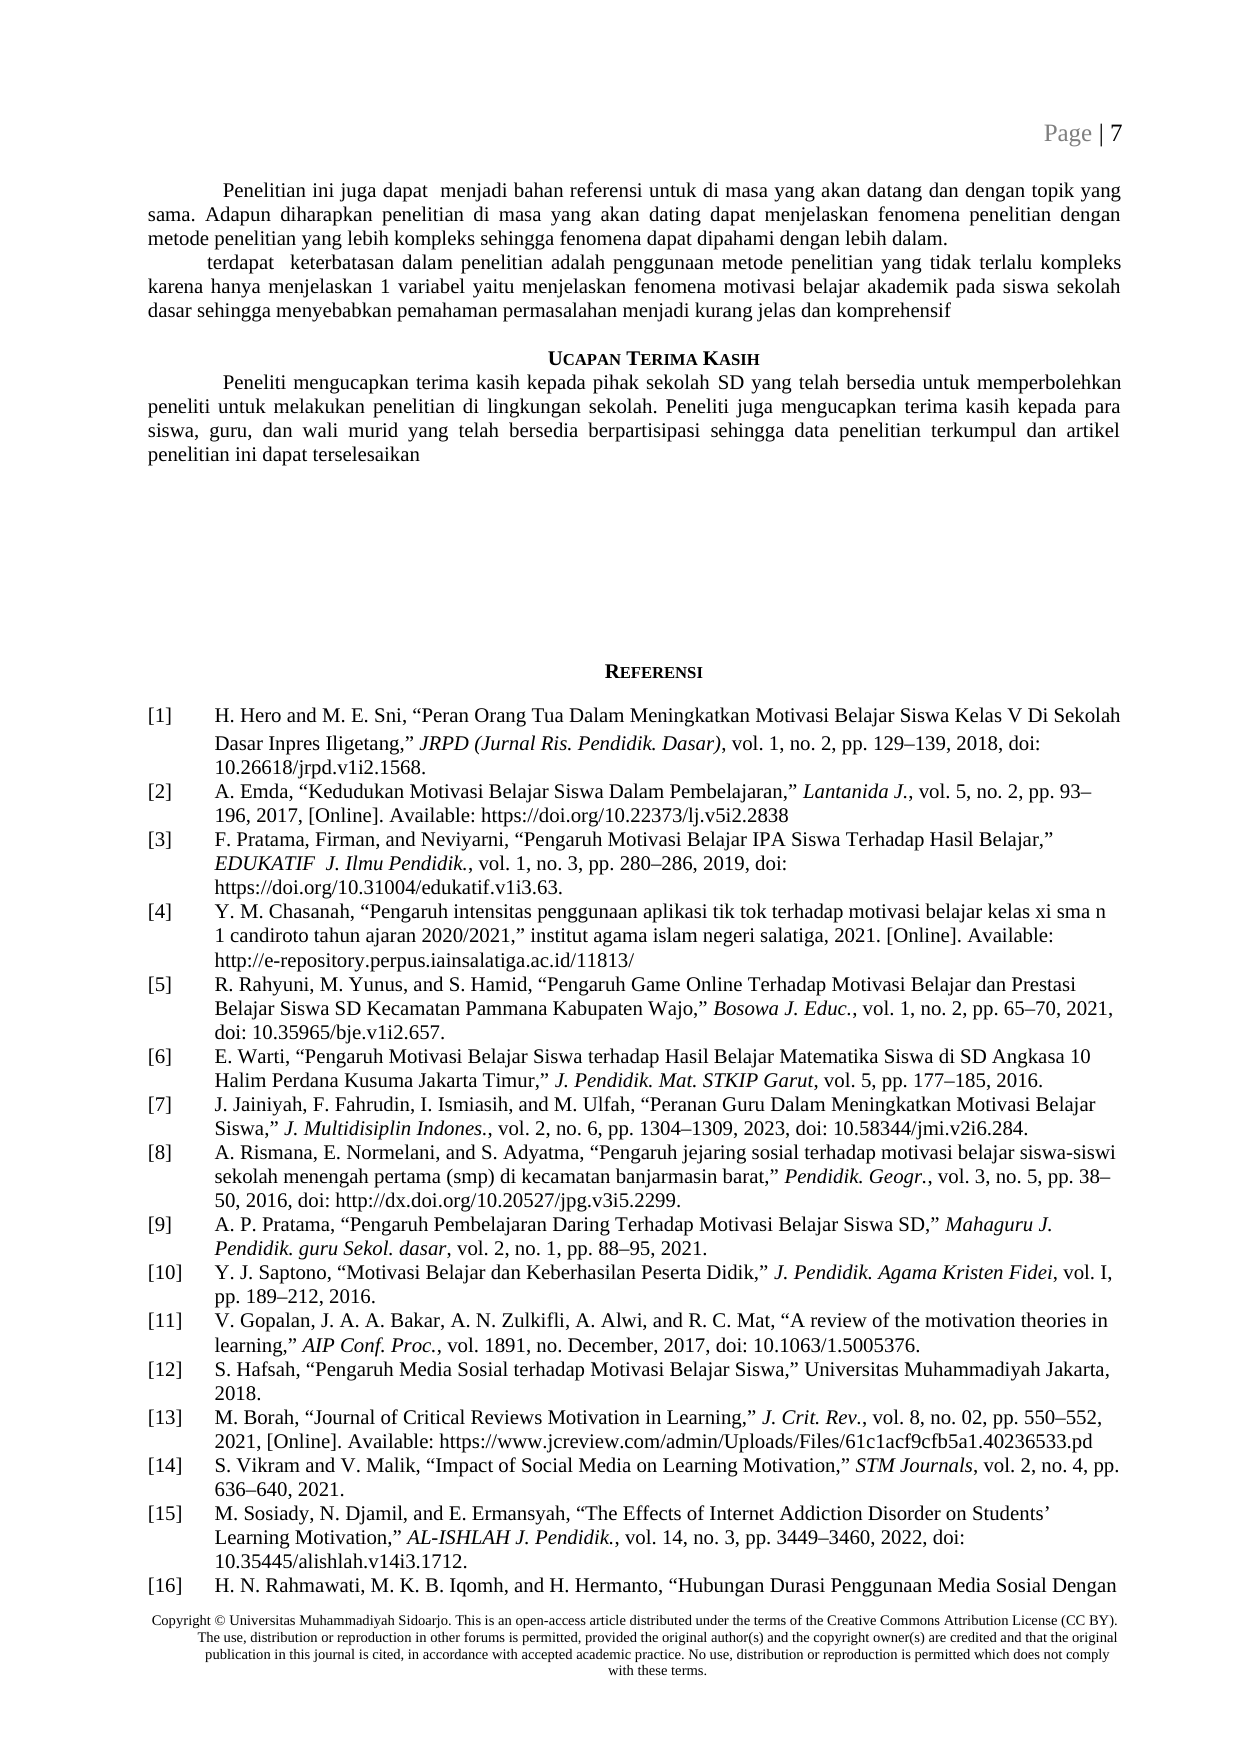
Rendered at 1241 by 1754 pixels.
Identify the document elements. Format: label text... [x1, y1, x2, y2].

subtitle Referensi [148, 659, 1122, 683]
text [5] R. Rahyuni, M. Yunus, and S. Hamid, “Pengaruh Game Online Terhadap Motivasi Belajar dan Prestasi Belajar Siswa SD Kecamatan Pammana Kabupaten Wajo,” Bosowa J. Educ., vol. 1, no. 2, pp. 65–70, 2021, doi: 10.35965/bje.v1i2.657. [148, 972, 1122, 1044]
text Penelitian ini juga dapat menjadi bahan referensi untuk di masa yang akan datang dan dengan topik yang sama. Adapun diharapkan penelitian di masa yang akan dating dapat menjelaskan fenomena penelitian dengan metode penelitian yang lebih kompleks sehingga fenomena dapat dipahami dengan lebih dalam. [148, 178, 1122, 250]
text [2] A. Emda, “Kedudukan Motivasi Belajar Siswa Dalam Pembelajaran,” Lantanida J., vol. 5, no. 2, pp. 93–196, 2017, [Online]. Available: https://doi.org/10.22373/lj.v5i2.2838 [148, 779, 1122, 827]
text [7] J. Jainiyah, F. Fahrudin, I. Ismiasih, and M. Ulfah, “Peranan Guru Dalam Meningkatkan Motivasi Belajar Siswa,” J. Multidisiplin Indones., vol. 2, no. 6, pp. 1304–1309, 2023, doi: 10.58344/jmi.v2i6.284. [148, 1092, 1122, 1140]
text Peneliti mengucapkan terima kasih kepada pihak sekolah SD yang telah bersedia untuk memperbolehkan peneliti untuk melakukan penelitian di lingkungan sekolah. Peneliti juga mengucapkan terima kasih kepada para siswa, guru, dan wali murid yang telah bersedia berpartisipasi sehingga data penelitian terkumpul dan artikel penelitian ini dapat terselesaikan [148, 370, 1122, 466]
text [6] E. Warti, “Pengaruh Motivasi Belajar Siswa terhadap Hasil Belajar Matematika Siswa di SD Angkasa 10 Halim Perdana Kusuma Jakarta Timur,” J. Pendidik. Mat. STKIP Garut, vol. 5, pp. 177–185, 2016. [148, 1044, 1122, 1092]
subtitle Ucapan Terima Kasih [148, 346, 1122, 370]
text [148, 1573, 1122, 1597]
text [13] M. Borah, “Journal of Critical Reviews Motivation in Learning,” J. Crit. Rev., vol. 8, no. 02, pp. 550–552, 2021, [Online]. Available: https://www.jcreview.com/admin/Uploads/Files/61c1acf9cfb5a1.40236533.pd [148, 1405, 1122, 1453]
text [15] M. Sosiady, N. Djamil, and E. Ermansyah, “The Effects of Internet Addiction Disorder on Students’ Learning Motivation,” AL-ISHLAH J. Pendidik., vol. 14, no. 3, pp. 3449–3460, 2022, doi: 10.35445/alishlah.v14i3.1712. [148, 1501, 1122, 1573]
text [12] S. Hafsah, “Pengaruh Media Sosial terhadap Motivasi Belajar Siswa,” Universitas Muhammadiyah Jakarta, 2018. [148, 1357, 1122, 1405]
text [1] H. Hero and M. E. Sni, “Peran Orang Tua Dalam Meningkatkan Motivasi Belajar Siswa Kelas V Di Sekolah Dasar Inpres Iligetang,” JRPD (Jurnal Ris. Pendidik. Dasar), vol. 1, no. 2, pp. 129–139, 2018, doi: 10.26618/jrpd.v1i2.1568. [148, 683, 1122, 779]
text [11] V. Gopalan, J. A. A. Bakar, A. N. Zulkifli, A. Alwi, and R. C. Mat, “A review of the motivation theories in learning,” AIP Conf. Proc., vol. 1891, no. December, 2017, doi: 10.1063/1.5005376. [148, 1308, 1122, 1357]
text [10] Y. J. Saptono, “Motivasi Belajar dan Keberhasilan Peserta Didik,” J. Pendidik. Agama Kristen Fidei, vol. I, pp. 189–212, 2016. [148, 1260, 1122, 1308]
text terdapat keterbatasan dalam penelitian adalah penggunaan metode penelitian yang tidak terlalu kompleks karena hanya menjelaskan 1 variabel yaitu menjelaskan fenomena motivasi belajar akademik pada siswa sekolah dasar sehingga menyebabkan pemahaman permasalahan menjadi kurang jelas dan komprehensif [148, 250, 1122, 322]
text [14] S. Vikram and V. Malik, “Impact of Social Media on Learning Motivation,” STM Journals, vol. 2, no. 4, pp. 636–640, 2021. [148, 1453, 1122, 1501]
text [9] A. P. Pratama, “Pengaruh Pembelajaran Daring Terhadap Motivasi Belajar Siswa SD,” Mahaguru J. Pendidik. guru Sekol. dasar, vol. 2, no. 1, pp. 88–95, 2021. [148, 1212, 1122, 1260]
text [3] F. Pratama, Firman, and Neviyarni, “Pengaruh Motivasi Belajar IPA Siswa Terhadap Hasil Belajar,” EDUKATIF J. Ilmu Pendidik., vol. 1, no. 3, pp. 280–286, 2019, doi: https://doi.org/10.31004/edukatif.v1i3.63. [148, 827, 1122, 899]
text [8] A. Rismana, E. Normelani, and S. Adyatma, “Pengaruh jejaring sosial terhadap motivasi belajar siswa-siswi sekolah menengah pertama (smp) di kecamatan banjarmasin barat,” Pendidik. Geogr., vol. 3, no. 5, pp. 38–50, 2016, doi: http://dx.doi.org/10.20527/jpg.v3i5.2299. [148, 1140, 1122, 1212]
text [4] Y. M. Chasanah, “Pengaruh intensitas penggunaan aplikasi tik tok terhadap motivasi belajar kelas xi sma n 1 candiroto tahun ajaran 2020/2021,” institut agama islam negeri salatiga, 2021. [Online]. Available: http://e-repository.perpus.iainsalatiga.ac.id/11813/ [148, 899, 1122, 972]
